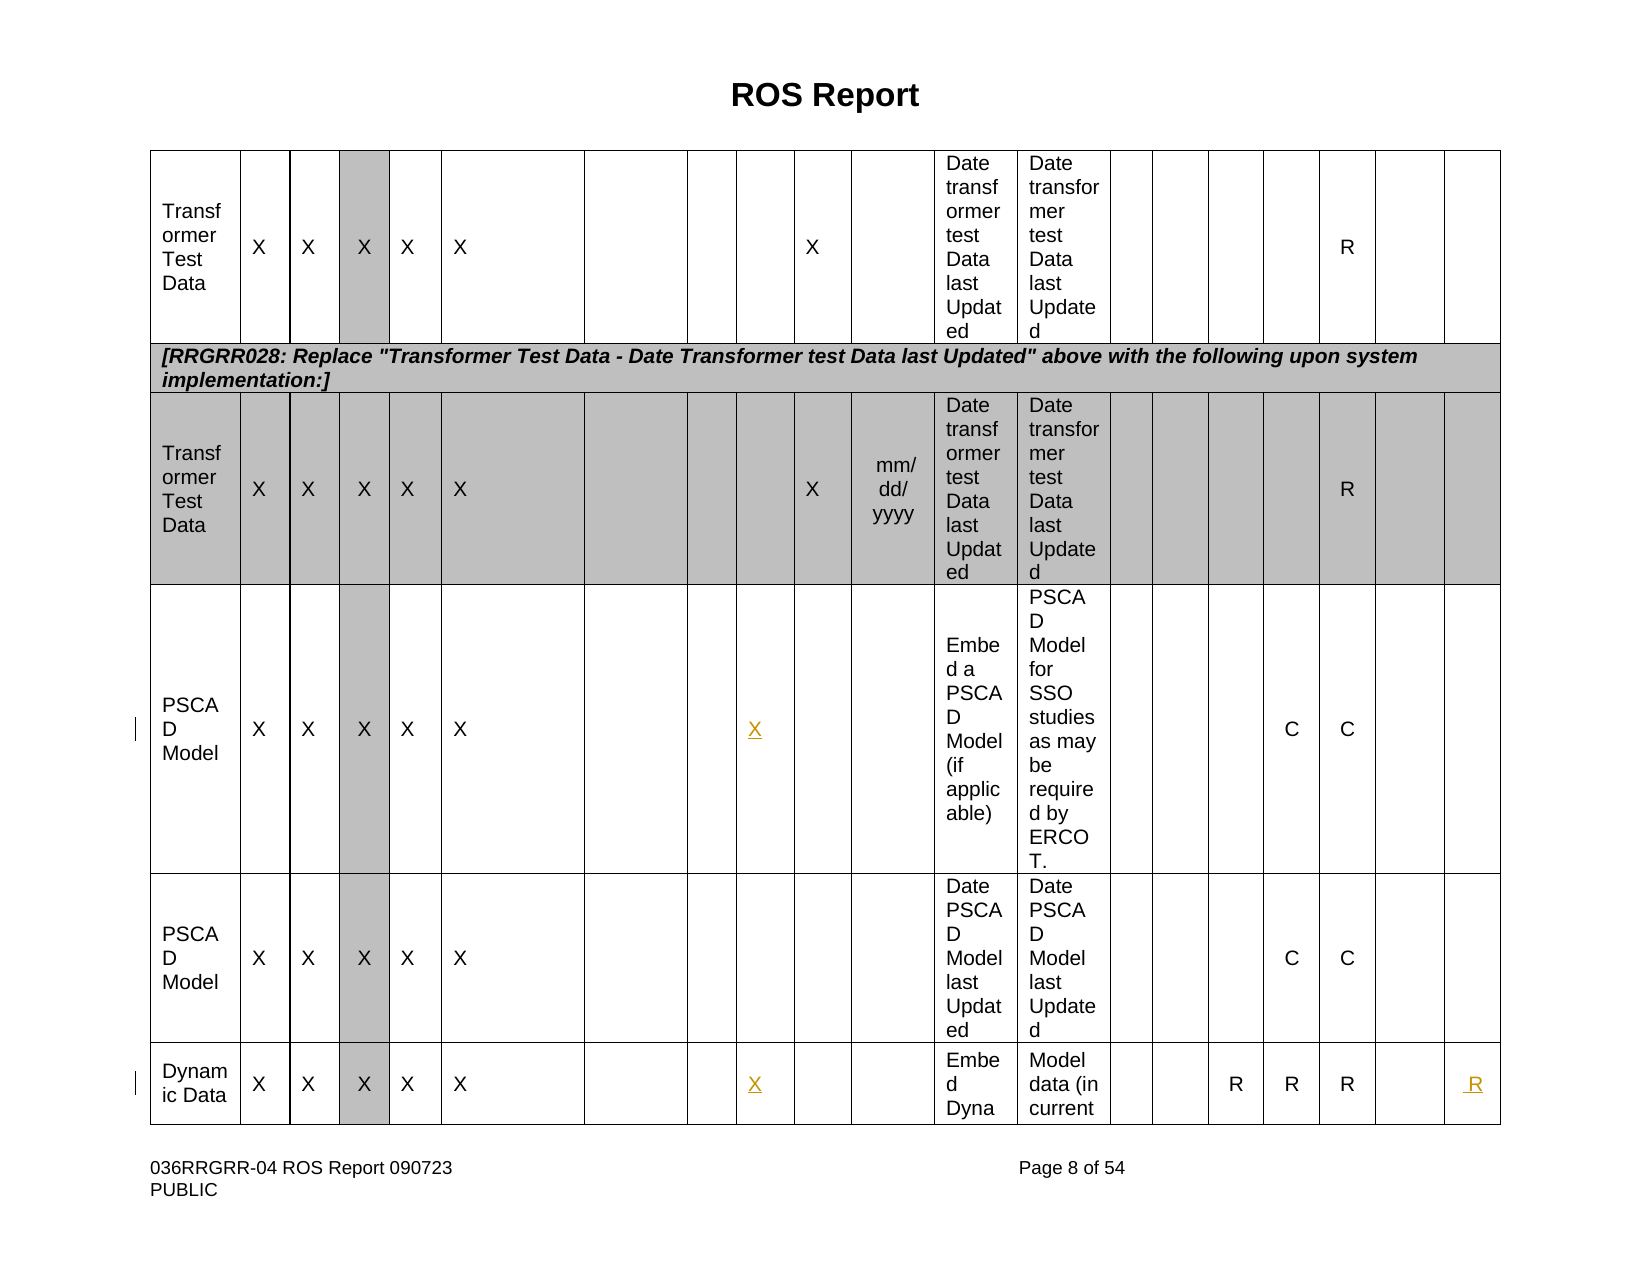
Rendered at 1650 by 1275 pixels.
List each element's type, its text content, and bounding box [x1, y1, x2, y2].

table_cell [1376, 585, 1444, 873]
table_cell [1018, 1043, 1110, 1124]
table_cell X [340, 874, 389, 1042]
table_cell X [390, 151, 441, 343]
table_cell [688, 393, 736, 584]
table_cell Embed Dynamic Data [935, 1043, 1017, 1124]
table_cell R [1320, 1043, 1375, 1124]
table_cell [1445, 585, 1500, 873]
table_cell [737, 874, 794, 1042]
table_cell [1209, 585, 1263, 873]
table_cell [852, 151, 934, 343]
table_cell [585, 874, 687, 1042]
table_cell R [1209, 1043, 1263, 1124]
table_cell X [340, 393, 389, 584]
table_cell X [291, 874, 339, 1042]
table_cell [688, 1043, 736, 1124]
table_cell X [291, 393, 339, 584]
table_cell X [442, 1043, 584, 1124]
table_cell [1209, 874, 1263, 1042]
table_cell X [241, 1043, 289, 1124]
table_cell [1153, 1043, 1208, 1124]
table_cell [1376, 874, 1444, 1042]
table_cell X [795, 151, 851, 343]
table_cell PSCAD Model [151, 874, 240, 1042]
table_cell X [390, 585, 441, 873]
table_cell Date transformer test Data last Updated [935, 151, 1017, 343]
table_cell [1209, 151, 1263, 343]
table_cell C [1320, 874, 1375, 1042]
table_cell [1376, 393, 1444, 584]
table_cell [737, 1043, 794, 1124]
table_cell [795, 1043, 851, 1124]
table_cell [RRGRR028: Replace "Transformer Test Data - Date Transformer test Data last Updated" above with the following upon system implementation:] [151, 344, 1500, 392]
table_cell X [241, 585, 289, 873]
table_cell [585, 585, 687, 873]
table_cell [852, 585, 934, 873]
table_cell X [442, 874, 584, 1042]
table_cell [1111, 585, 1152, 873]
table_cell X [340, 151, 389, 343]
table_cell X [291, 585, 339, 873]
table_cell Date PSCAD Model last Updated [935, 874, 1017, 1042]
table_cell X [291, 151, 339, 343]
table_cell C [1264, 874, 1319, 1042]
table_cell [1376, 151, 1444, 343]
table_cell [1153, 874, 1208, 1042]
table_cell X [442, 151, 584, 343]
table_cell Transformer Test Data [151, 393, 240, 584]
table_cell PSCAD Model for SSO studies as may be required by ERCOT. [1018, 585, 1110, 873]
table_cell [1111, 1043, 1152, 1124]
table_cell [688, 874, 736, 1042]
table_cell C [1264, 585, 1319, 873]
table_cell [795, 874, 851, 1042]
table_cell R [1320, 393, 1375, 584]
table_cell [737, 585, 794, 873]
table_cell X [340, 1043, 389, 1124]
table_cell X [241, 393, 289, 584]
table_cell [688, 151, 736, 343]
table_cell R [1264, 1043, 1319, 1124]
table_cell Date transformer test Data last Updated [1018, 393, 1110, 584]
table_cell mm/dd/yyyy [852, 393, 934, 584]
table_cell Embed a PSCAD Model (if applicable) [935, 585, 1017, 873]
table_cell [585, 151, 687, 343]
table_cell [1153, 151, 1208, 343]
table_cell C [1320, 585, 1375, 873]
table_cell [1153, 585, 1208, 873]
table_cell Dynamic Data [151, 1043, 240, 1124]
table_cell [1209, 393, 1263, 584]
table_cell [1264, 393, 1319, 584]
table_cell [1445, 393, 1500, 584]
table_cell [585, 393, 687, 584]
table_cell [1445, 874, 1500, 1042]
table_cell [852, 874, 934, 1042]
table_cell Date transformer test Data last Updated [935, 393, 1017, 584]
table_cell X [241, 151, 289, 343]
table_cell [1264, 151, 1319, 343]
table_cell X [340, 585, 389, 873]
table_cell [737, 393, 794, 584]
table_cell [585, 1043, 687, 1124]
table_cell [1445, 151, 1500, 343]
table_cell [795, 585, 851, 873]
table_cell X [390, 874, 441, 1042]
table_cell [1111, 874, 1152, 1042]
table_cell X [390, 1043, 441, 1124]
table_cell PSCAD Model [151, 585, 240, 873]
table_cell [1111, 393, 1152, 584]
table_cell Date transformer test Data last Updated [1018, 151, 1110, 343]
table_cell X [390, 393, 441, 584]
table_cell [1376, 1043, 1444, 1124]
table_cell X [291, 1043, 339, 1124]
table_cell X [241, 874, 289, 1042]
table_cell [852, 1043, 934, 1124]
table_cell Date PSCAD Model last Updated [1018, 874, 1110, 1042]
table_cell [688, 585, 736, 873]
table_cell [151, 151, 240, 343]
table_cell [1153, 393, 1208, 584]
table_cell [1111, 151, 1152, 343]
table_cell X [442, 393, 584, 584]
table_cell R [1320, 151, 1375, 343]
table_cell [1445, 1043, 1500, 1124]
table_cell X [795, 393, 851, 584]
table_cell [737, 151, 794, 343]
table_cell X [442, 585, 584, 873]
